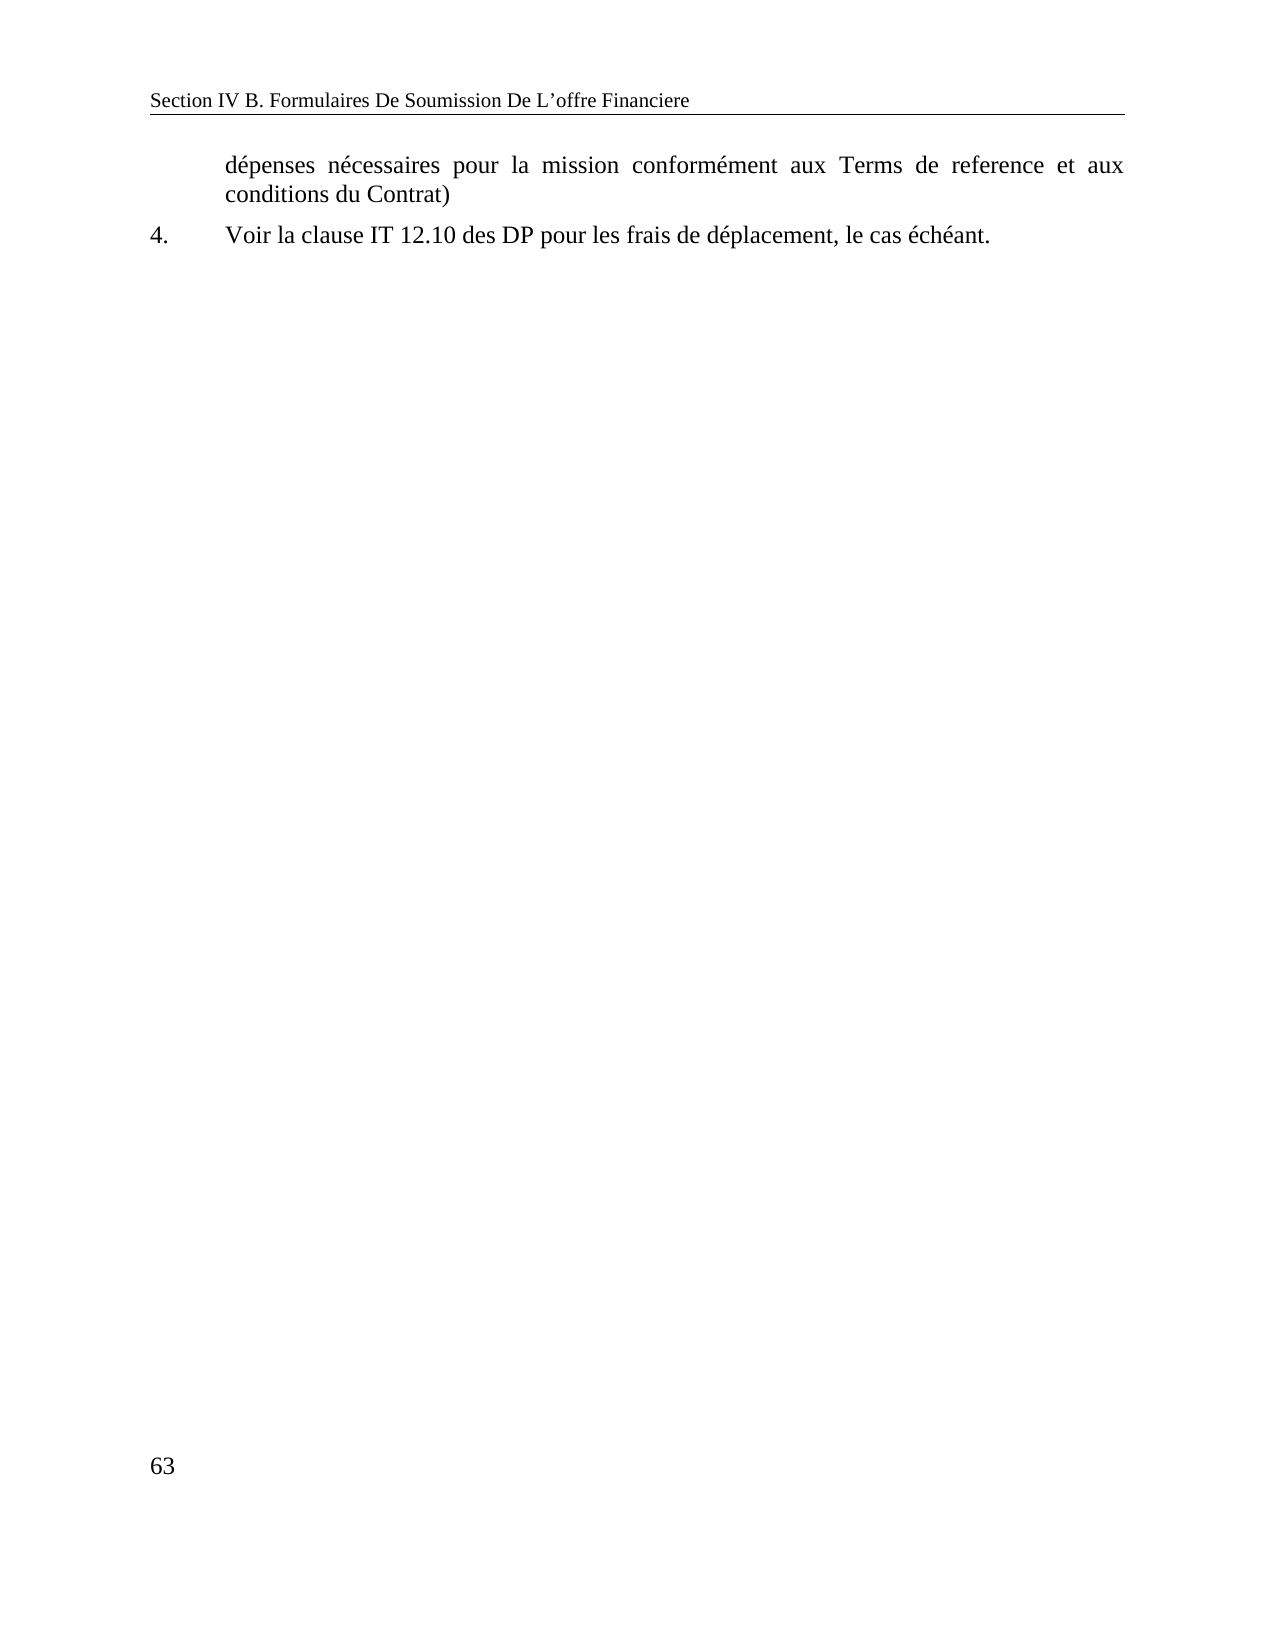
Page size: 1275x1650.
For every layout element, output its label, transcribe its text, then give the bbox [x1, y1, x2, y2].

list Voir la clause IT 12.10 des DP pour les frais de déplacement, le cas échéant. [150, 220, 1125, 249]
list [150, 150, 1125, 207]
